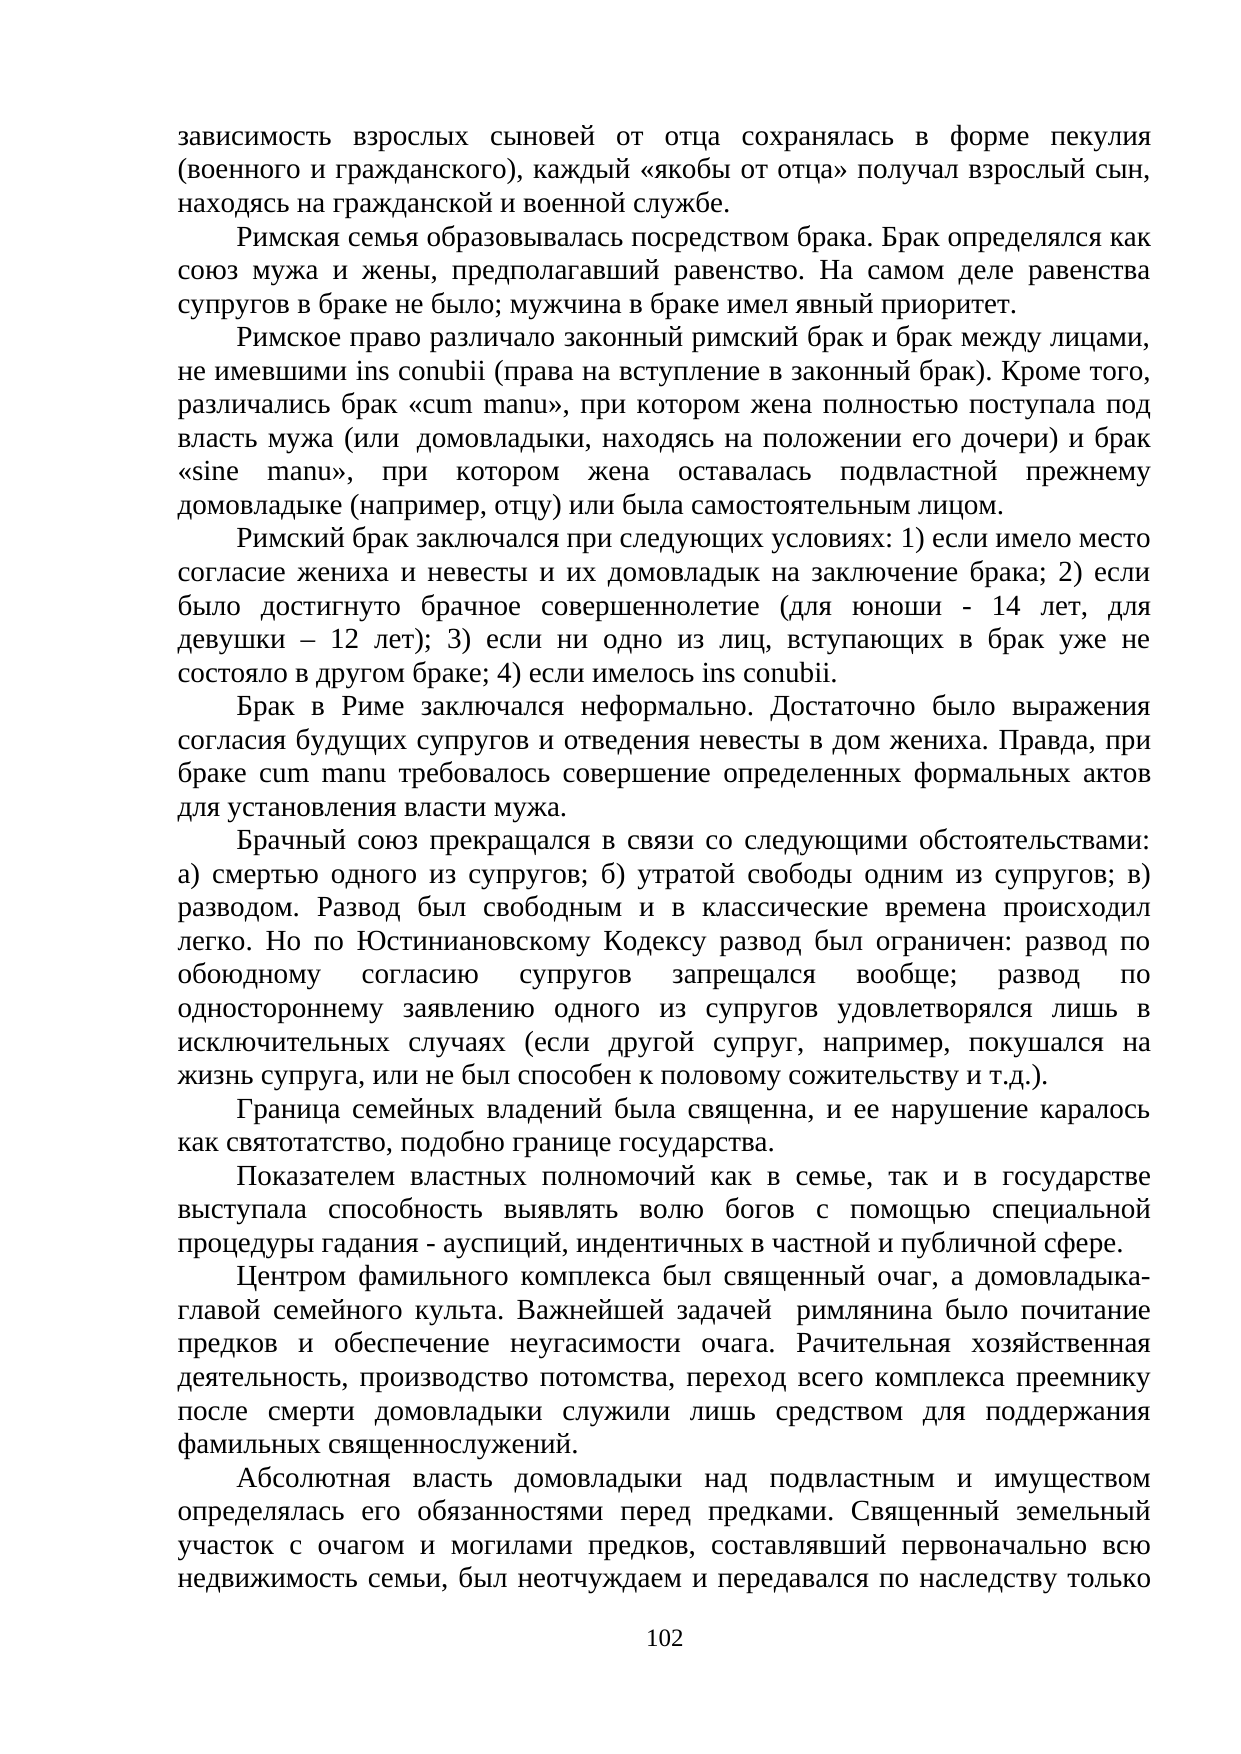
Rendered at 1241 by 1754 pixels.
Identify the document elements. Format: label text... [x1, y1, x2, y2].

text Брачный союз прекращался в связи со следующими обстоятельствами: а) смертью одного из супругов; б) утратой свободы одним из супругов; в) разводом. Развод был свободным и в классические времена происходил легко. Но по Юстиниановскому Кодексу развод был ограничен: развод по обоюдному согласию супругов запрещался вообще; развод по одностороннему заявлению одного из супругов удовлетворялся лишь в исключительных случаях (если другой супруг, например, покушался на жизнь супруга, или не был способен к половому сожительству и т.д.). [177, 822, 1152, 1091]
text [177, 118, 1152, 219]
text Римская семья образовывалась посредством брака. Брак определялся как союз мужа и жены, предполагавший равенство. На самом деле равенства супругов в браке не было; мужчина в браке имел явный приоритет. [177, 219, 1152, 319]
text Брак в Риме заключался неформально. Достаточно было выражения согласия будущих супругов и отведения невесты в дом жениха. Правда, при браке cum manu требовалось совершение определенных формальных актов для установления власти мужа. [177, 688, 1152, 822]
text Граница семейных владений была священна, и ее нарушение каралось как святотатство, подобно границе государства. [177, 1091, 1152, 1158]
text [177, 1460, 1152, 1594]
text Показателем властных полномочий как в семье, так и в государстве выступала способность выявлять волю богов с помощью специальной процедуры гадания - ауспиций, индентичных в частной и публичной сфере. [177, 1158, 1152, 1258]
text Римское право различало законный римский брак и брак между лицами, не имевшими ins conubii (права на вступление в законный брак). Кроме того, различались брак «cum manu», при котором жена полностью поступала под власть мужа (или домовладыки, находясь на положении его дочери) и брак «sine manu», при котором жена оставалась подвластной прежнему домовладыке (например, отцу) или была самостоятельным лицом. [177, 319, 1152, 521]
text Римский брак заключался при следующих условиях: 1) если имело место согласие жениха и невесты и их домовладык на заключение брака; 2) если было достигнуто брачное совершеннолетие (для юноши - 14 лет, для девушки – 12 лет); 3) если ни одно из лиц, вступающих в брак уже не состояло в другом браке; 4) если имелось ins conubii. [177, 521, 1152, 688]
text Центром фамильного комплекса был священный очаг, а домовладыка- главой семейного культа. Важнейшей задачей римлянина было почитание предков и обеспечение неугасимости очага. Рачительная хозяйственная деятельность, производство потомства, переход всего комплекса преемнику после смерти домовладыки служили лишь средством для поддержания фамильных священнослужений. [177, 1258, 1152, 1460]
